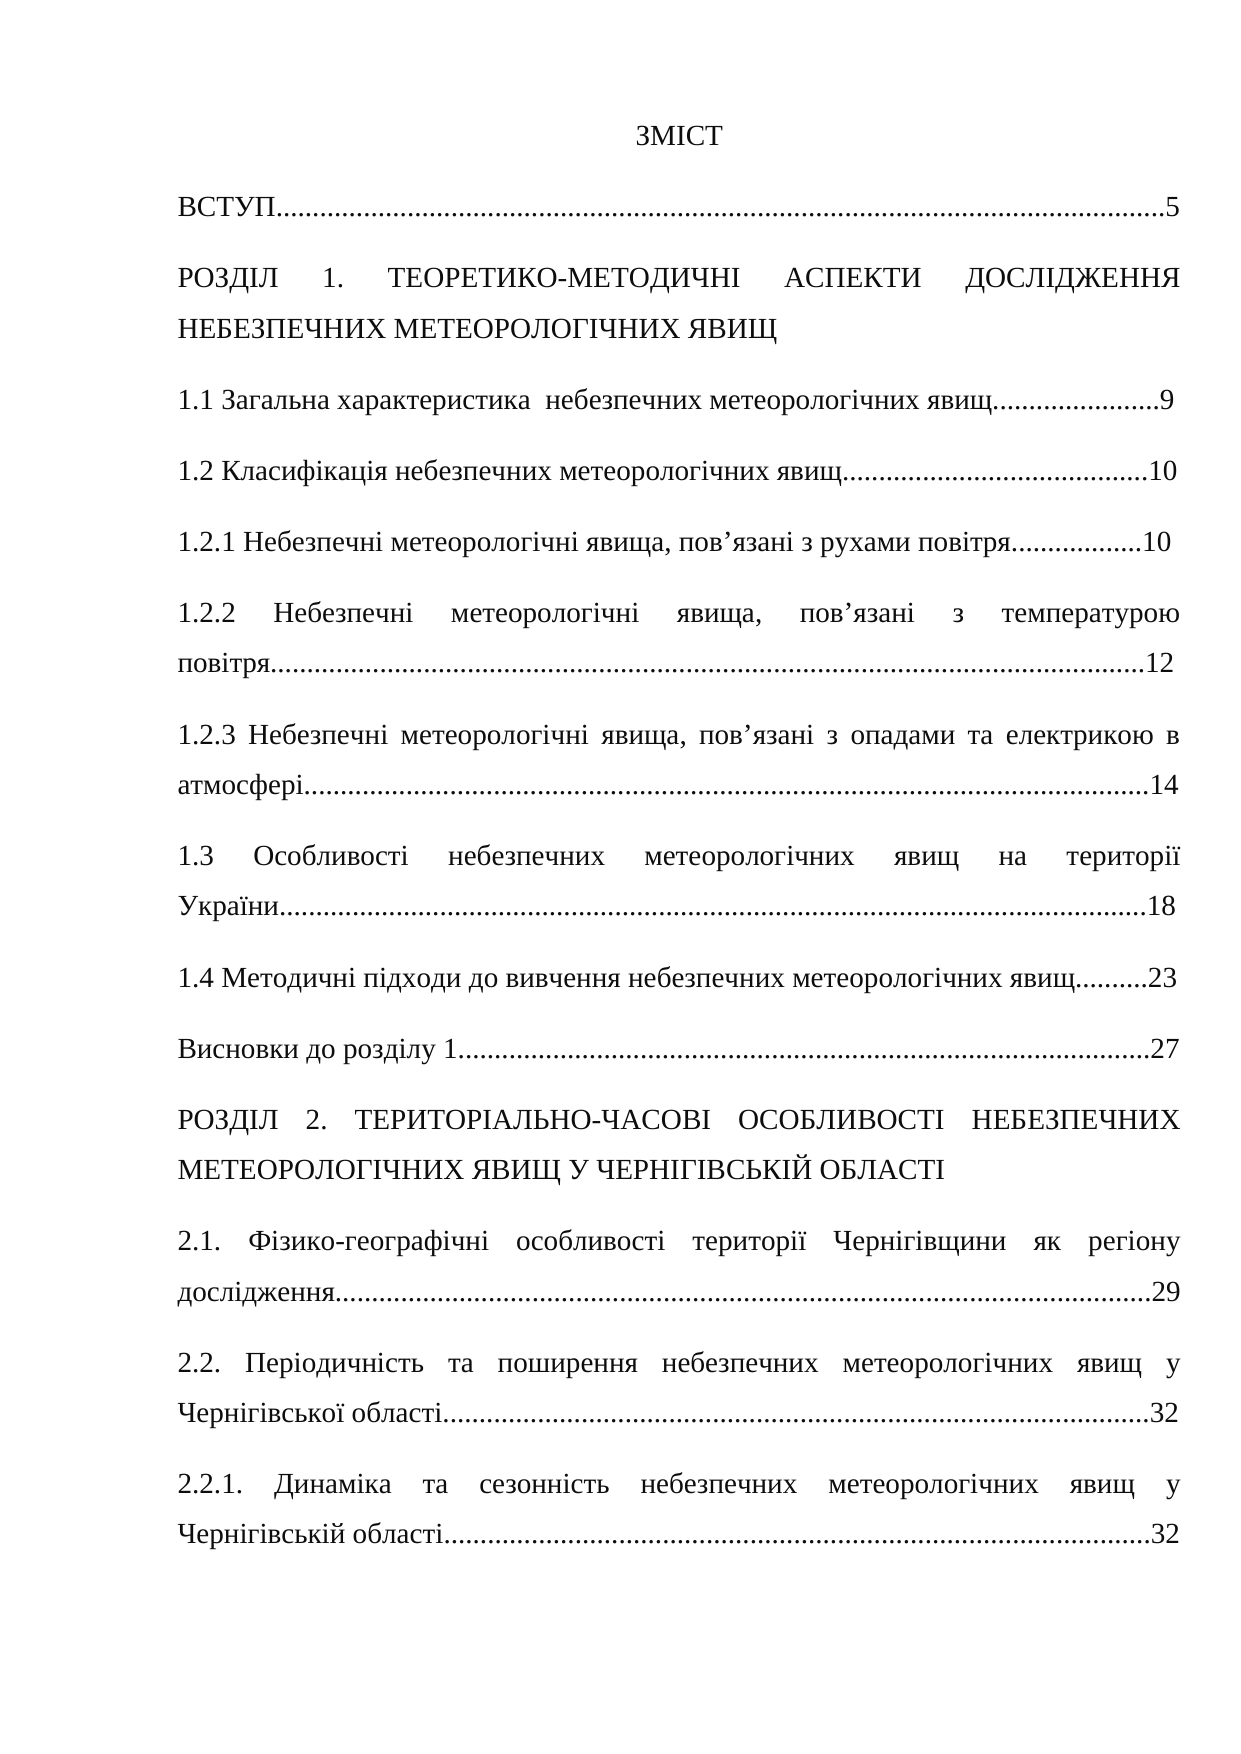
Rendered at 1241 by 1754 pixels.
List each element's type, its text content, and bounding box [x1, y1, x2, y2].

text 2.1. Фізико-географічні особливості території Чернігівщини як регіону дослідження................................................................................................................29 [177, 1223, 1181, 1307]
text 2.2. Періодичність та поширення небезпечних метеорологічних явищ у Чернігівської області.................................................................................................32 [177, 1345, 1181, 1429]
text 1.2.1 Небезпечні метеорологічні явища, пов’язані з рухами повітря..................10 [177, 524, 1181, 558]
text 1.1 Загальна характеристика небезпечних метеорологічних явищ.......................9 [177, 382, 1181, 415]
text 1.4 Методичні підходи до вивчення небезпечних метеорологічних явищ..........23 [177, 960, 1181, 993]
text 1.2.2 Небезпечні метеорологічні явища, пов’язані з температурою повітря........................................................................................................................12 [177, 595, 1181, 679]
text ЗМІСТ [177, 118, 1181, 152]
text 1.2.3 Небезпечні метеорологічні явища, пов’язані з опадами та електрикою в атмосфері....................................................................................................................14 [177, 717, 1181, 801]
text Висновки до розділу 1...............................................................................................27 [177, 1031, 1181, 1064]
text РОЗДІЛ 2. ТЕРИТОРІАЛЬНО-ЧАСОВІ ОСОБЛИВОСТІ НЕБЕЗПЕЧНИХ МЕТЕОРОЛОГІЧНИХ ЯВИЩ У ЧЕРНІГІВСЬКІЙ ОБЛАСТІ [177, 1102, 1181, 1186]
text 1.2 Класифікація небезпечних метеорологічних явищ..........................................10 [177, 453, 1181, 487]
text 1.3 Особливості небезпечних метеорологічних явищ на території України.......................................................................................................................18 [177, 838, 1181, 922]
text 2.2.1. Динаміка та сезонність небезпечних метеорологічних явищ у Чернігівській області.................................................................................................32 [177, 1466, 1181, 1550]
text РОЗДІЛ 1. ТЕОРЕТИКО-МЕТОДИЧНІ АСПЕКТИ ДОСЛІДЖЕННЯ НЕБЕЗПЕЧНИХ МЕТЕОРОЛОГІЧНИХ ЯВИЩ [177, 260, 1181, 344]
text ВСТУП..........................................................................................................................5 [177, 189, 1181, 223]
